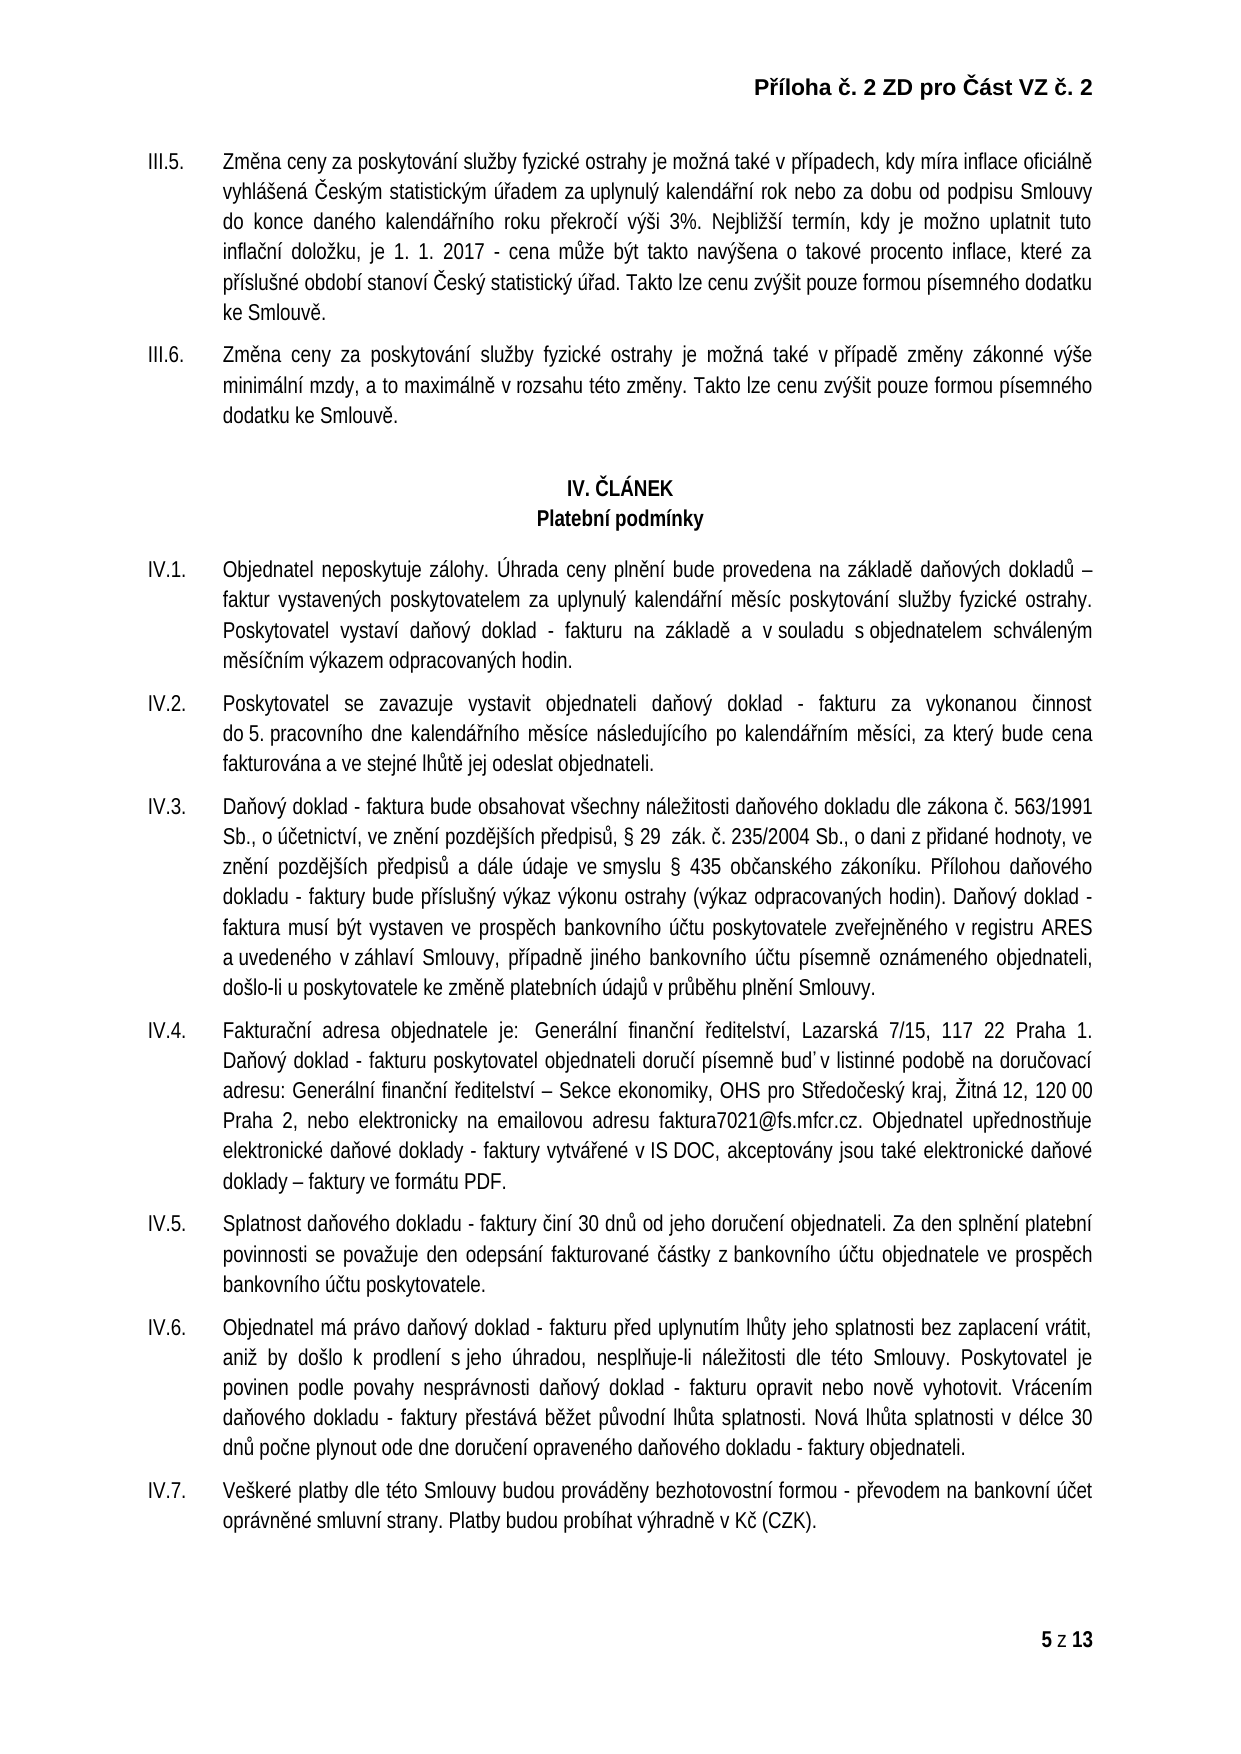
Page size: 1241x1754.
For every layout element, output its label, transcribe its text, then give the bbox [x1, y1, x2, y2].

list Poskytovatel se zavazuje vystavit objednateli daňový doklad - fakturu za vykonanou činnost do 5. pracovního dne kalendářního měsíce následujícího po kalendářním měsíci, za který bude cena fakturována a ve stejné lhůtě jej odeslat objednateli. [148, 689, 1093, 776]
list Veškeré platby dle této Smlouvy budou prováděny bezhotovostní formou - převodem na bankovní účet oprávněné smluvní strany. Platby budou probíhat výhradně v Kč (CZK). [148, 1477, 1093, 1534]
list Změna ceny za poskytování služby fyzické ostrahy je možná také v případě změny zákonné výše minimální mzdy, a to maximálně v rozsahu této změny. Takto lze cenu zvýšit pouze formou písemného dodatku ke Smlouvě. [148, 341, 1093, 428]
list Objednatel má právo daňový doklad - fakturu před uplynutím lhůty jeho splatnosti bez zaplacení vrátit, aniž by došlo k prodlení s jeho úhradou, nesplňuje-li náležitosti dle této Smlouvy. Poskytovatel je povinen podle povahy nesprávnosti daňový doklad - fakturu opravit nebo nově vyhotovit. Vrácením daňového dokladu - faktury přestává běžet původní lhůta splatnosti. Nová lhůta splatnosti v délce 30 dnů počne plynout ode dne doručení opraveného daňového dokladu - faktury objednateli. [148, 1313, 1093, 1461]
list Změna ceny za poskytování služby fyzické ostrahy je možná také v případech, kdy míra inflace oficiálně vyhlášená Českým statistickým úřadem za uplynulý kalendářní rok nebo za dobu od podpisu Smlouvy do konce daného kalendářního roku překročí výši 3%. Nejbližší termín, kdy je možno uplatnit tuto inflační doložku, je 1. 1. 2017 - cena může být takto navýšena o takové procento inflace, které za příslušné období stanoví Český statistický úřad. Takto lze cenu zvýšit pouze formou písemného dodatku ke Smlouvě. [148, 148, 1093, 325]
list Daňový doklad - faktura bude obsahovat všechny náležitosti daňového dokladu dle zákona č. 563/1991 Sb., o účetnictví, ve znění pozdějších předpisů, § 29 zák. č. 235/2004 Sb., o dani z přidané hodnoty, ve znění pozdějších předpisů a dále údaje ve smyslu § 435 občanského zákoníku. Přílohou daňového dokladu - faktury bude příslušný výkaz výkonu ostrahy (výkaz odpracovaných hodin). Daňový doklad - faktura musí být vystaven ve prospěch bankovního účtu poskytovatele zveřejněného v registru ARES a uvedeného v záhlaví Smlouvy, případně jiného bankovního účtu písemně oznámeného objednateli, došlo-li u poskytovatele ke změně platebních údajů v průběhu plnění Smlouvy. [148, 793, 1093, 1000]
list Splatnost daňového dokladu - faktury činí 30 dnů od jeho doručení objednateli. Za den splnění platební povinnosti se považuje den odepsání fakturované částky z bankovního účtu objednatele ve prospěch bankovního účtu poskytovatele. [148, 1210, 1093, 1297]
subtitle ČLÁNEK [148, 475, 1093, 501]
text Platební podmínky [148, 505, 1093, 531]
list Fakturační adresa objednatele je: Generální finanční ředitelství, Lazarská 7/15, 117 22 Praha 1. Daňový doklad - fakturu poskytovatel objednateli doručí písemně buď v listinné podobě na doručovací adresu: Generální finanční ředitelství – Sekce ekonomiky, OHS pro Středočeský kraj, Žitná 12, 120 00 Praha 2, nebo elektronicky na emailovou adresu faktura7021@fs.mfcr.cz. Objednatel upřednostňuje elektronické daňové doklady - faktury vytvářené v IS DOC, akceptovány jsou také elektronické daňové doklady – faktury ve formátu PDF. [148, 1017, 1093, 1194]
list Objednatel neposkytuje zálohy. Úhrada ceny plnění bude provedena na základě daňových dokladů – faktur vystavených poskytovatelem za uplynulý kalendářní měsíc poskytování služby fyzické ostrahy. Poskytovatel vystaví daňový doklad - fakturu na základě a v souladu s objednatelem schváleným měsíčním výkazem odpracovaných hodin. [148, 556, 1093, 673]
